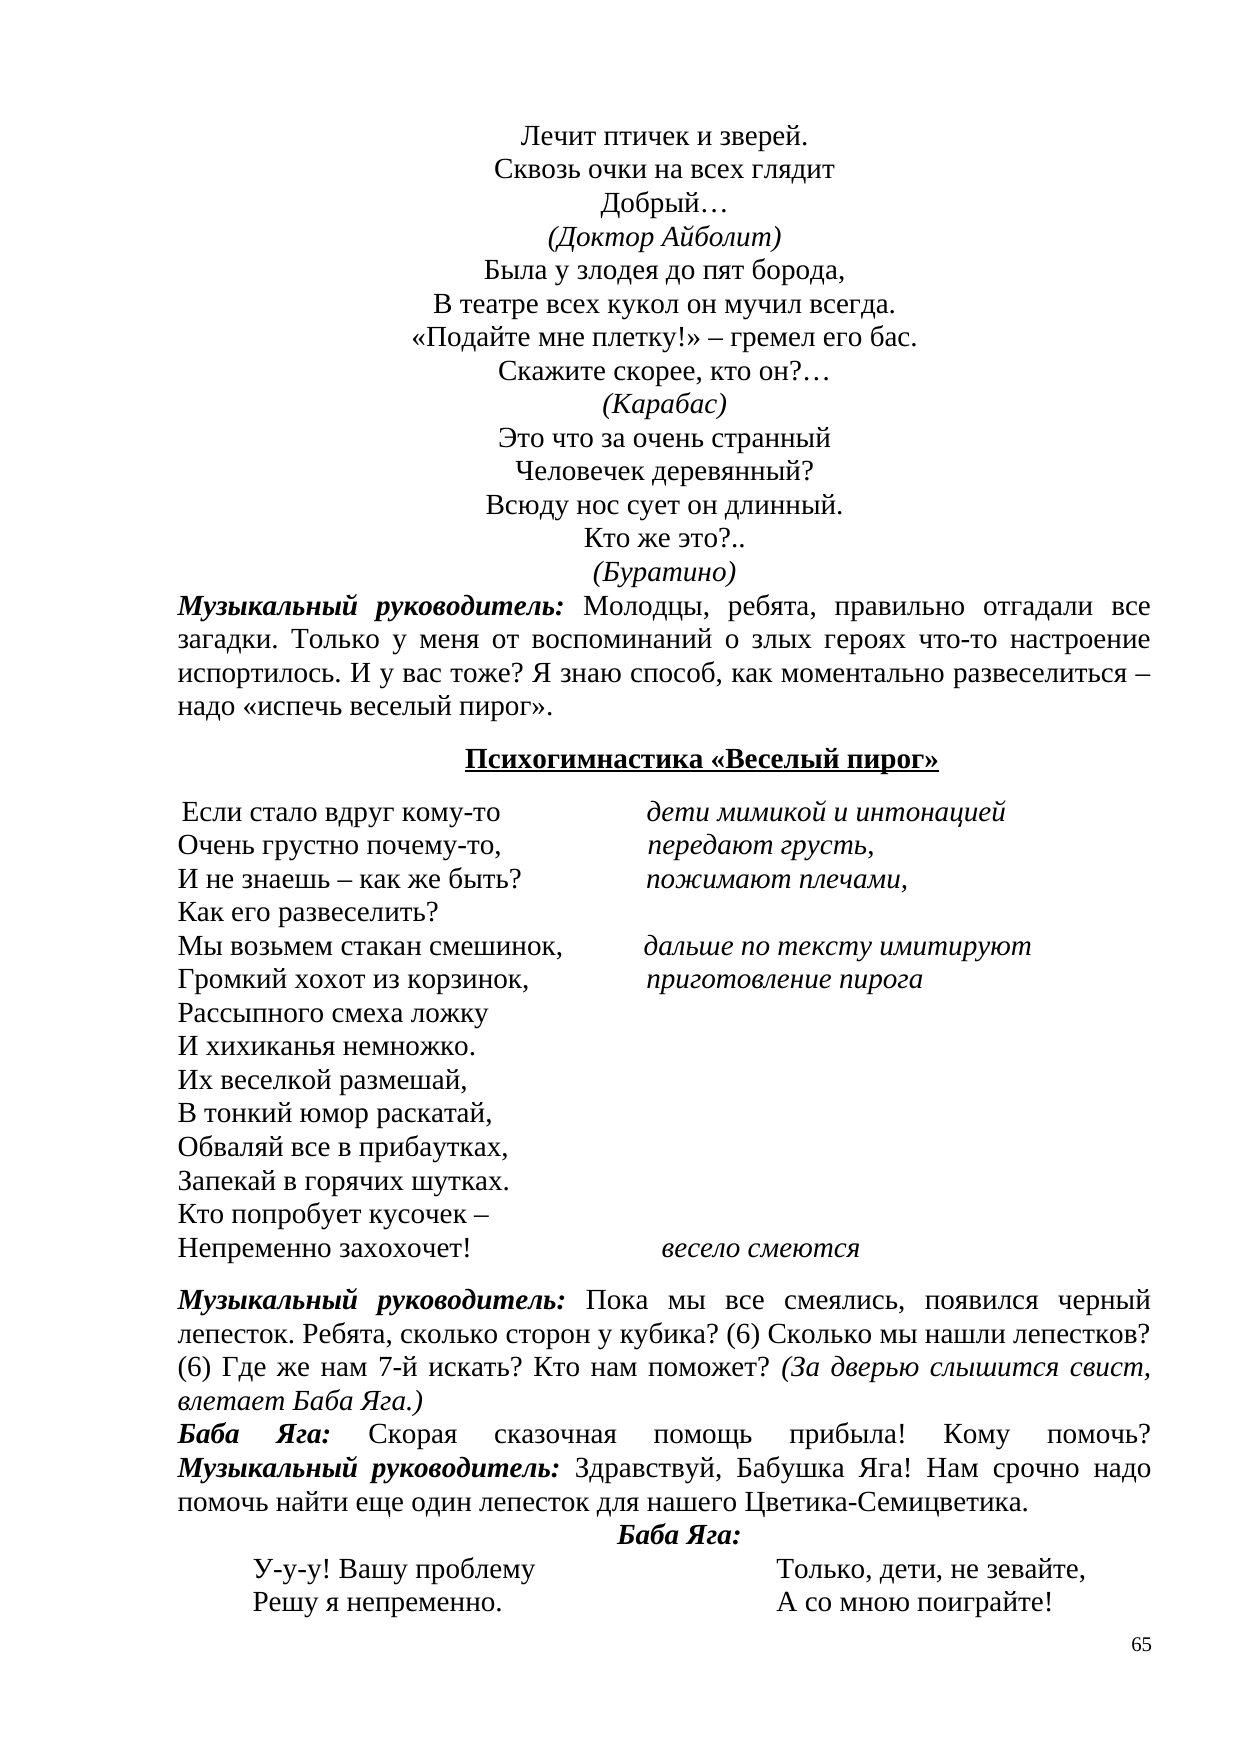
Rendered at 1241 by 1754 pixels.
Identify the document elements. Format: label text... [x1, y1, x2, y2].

list У-у-у! Вашу проблему Решу я непременно. Только, дети, не зевайте, А со мною поиграйте! [776, 1551, 1152, 1618]
text Была у злодея до пят борода, В театре всех кукол он мучил всегда. «Подайте мне плетку!» – гремел его бас. Скажите скорее, кто он?… (Карабас) Это что за очень странный Человечек деревянный? Всюду нос сует он длинный. Кто же это?.. (Буратино) [177, 252, 1152, 588]
text Баба Яга: Скорая сказочная помощь прибыла! Кому помочь? Музыкальный руководитель: Здравствуй, Бабушка Яга! Нам срочно надо помочь найти еще один лепесток для нашего Цветика-Семицветика. [177, 1417, 1152, 1517]
list У-у-у! Вашу проблему Решу я непременно. Только, дети, не зевайте, А со мною поиграйте! [252, 1551, 627, 1618]
text Музыкальный руководитель: Молодцы, ребята, правильно отгадали все загадки. Только у меня от воспоминаний о злых героях что-то настроение испортилось. И у вас тоже? Я знаю способ, как моментально развеселиться – надо «испечь веселый пирог». [177, 588, 1152, 722]
list Психогимнастика «Веселый пирог» [252, 741, 1152, 774]
list Рассыпного смеха ложку [177, 995, 1152, 1028]
text Непременно захохочет! весело смеются [177, 1230, 1152, 1263]
list Если стало вдруг кому-то дети мимикой и интонацией Очень грустно почему-то, передают грусть, И не знаешь – как же быть? пожимают плечами, Как его развеселить? Мы возьмем стакан смешинок, дальше по тексту имитируют Громкий хохот из корзинок, приготовление пирога [177, 794, 1152, 995]
list Баба Яга: [252, 1517, 1152, 1551]
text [177, 118, 1152, 252]
text Музыкальный руководитель: Пока мы все смеялись, появился черный лепесток. Ребята, сколько сторон у кубика? (6) Сколько мы нашли лепестков? (6) Где же нам 7-й искать? Кто нам поможет? (За дверью слышится свист, влетает Баба Яга.) [177, 1282, 1152, 1417]
text И хихиканья немножко. Их веселкой размешай, В тонкий юмор раскатай, Обваляй все в прибаутках, Запекай в горячих шутках. Кто попробует кусочек – [177, 1028, 1152, 1230]
